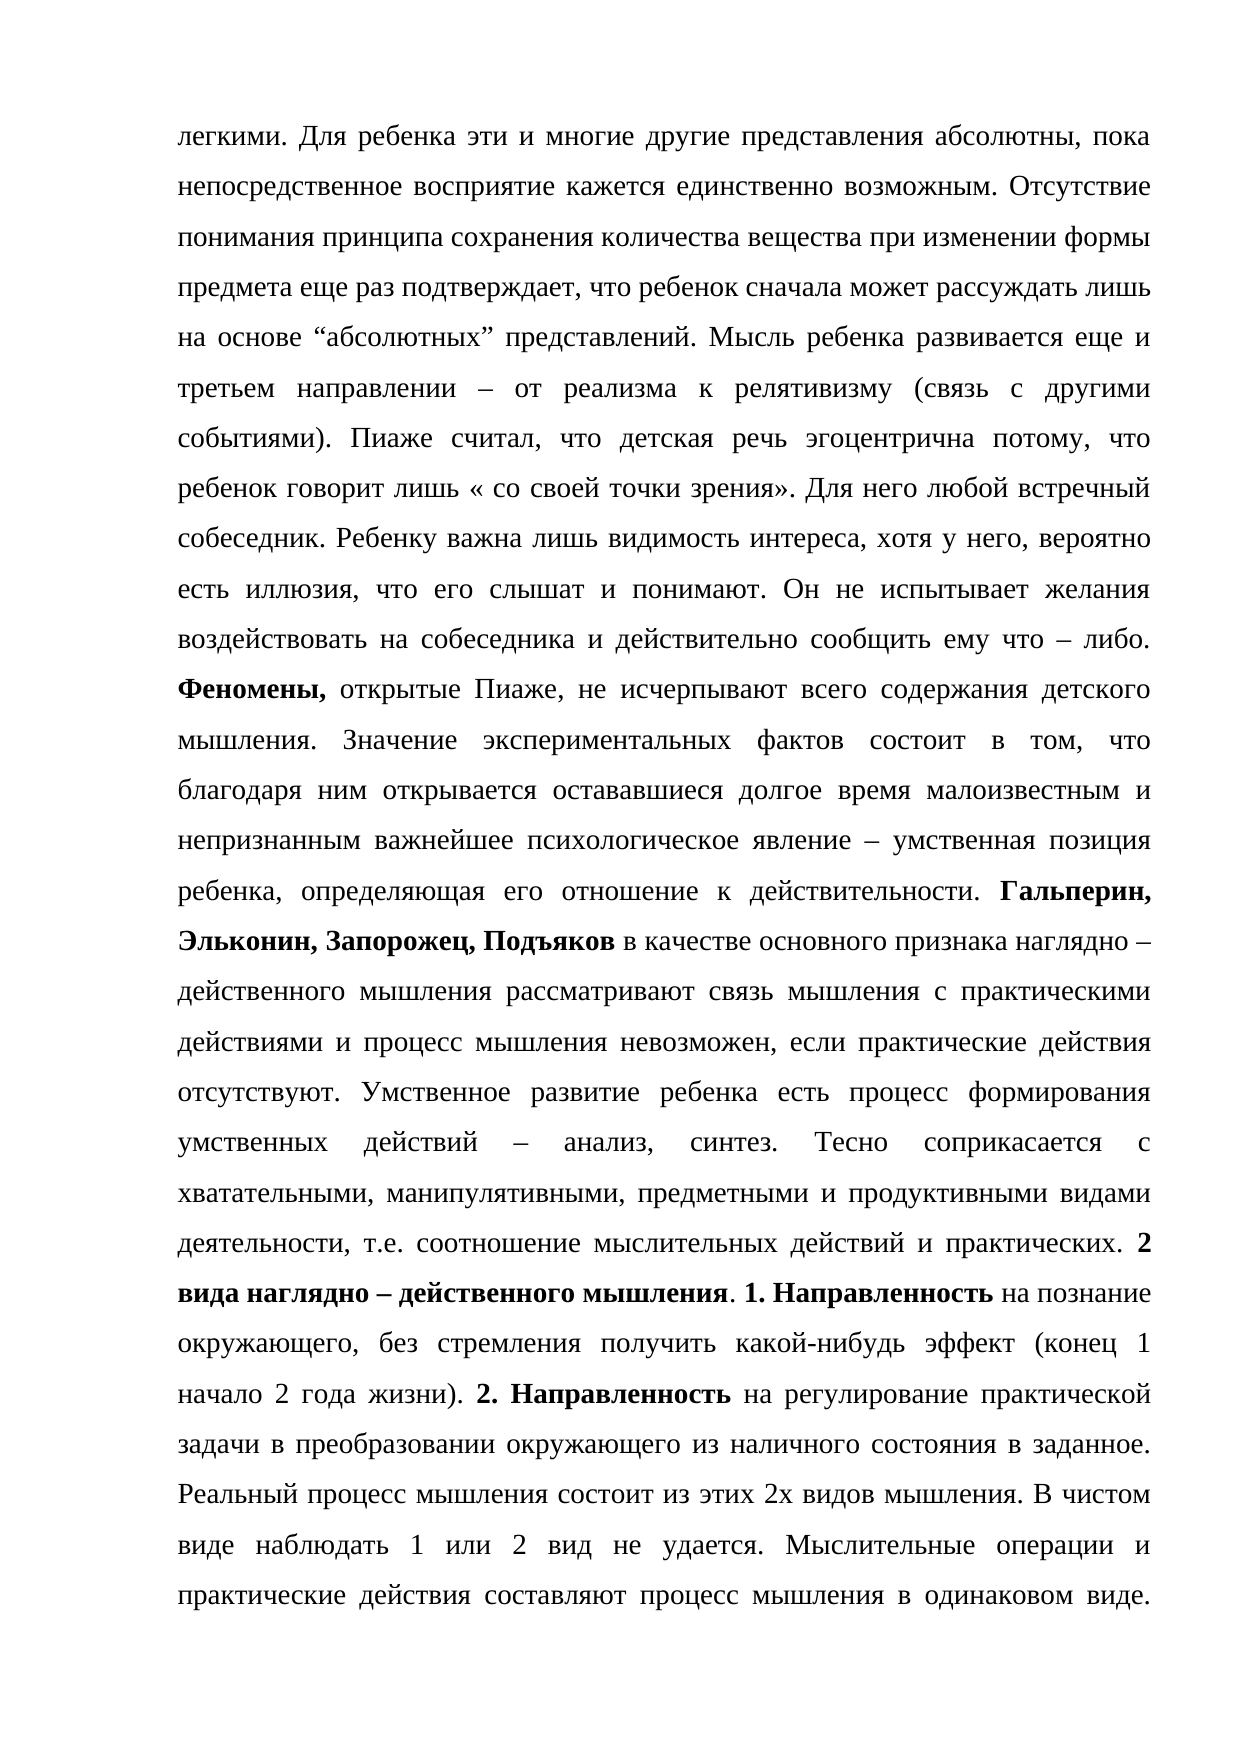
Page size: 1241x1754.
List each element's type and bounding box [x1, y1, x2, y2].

text [177, 118, 1152, 1611]
